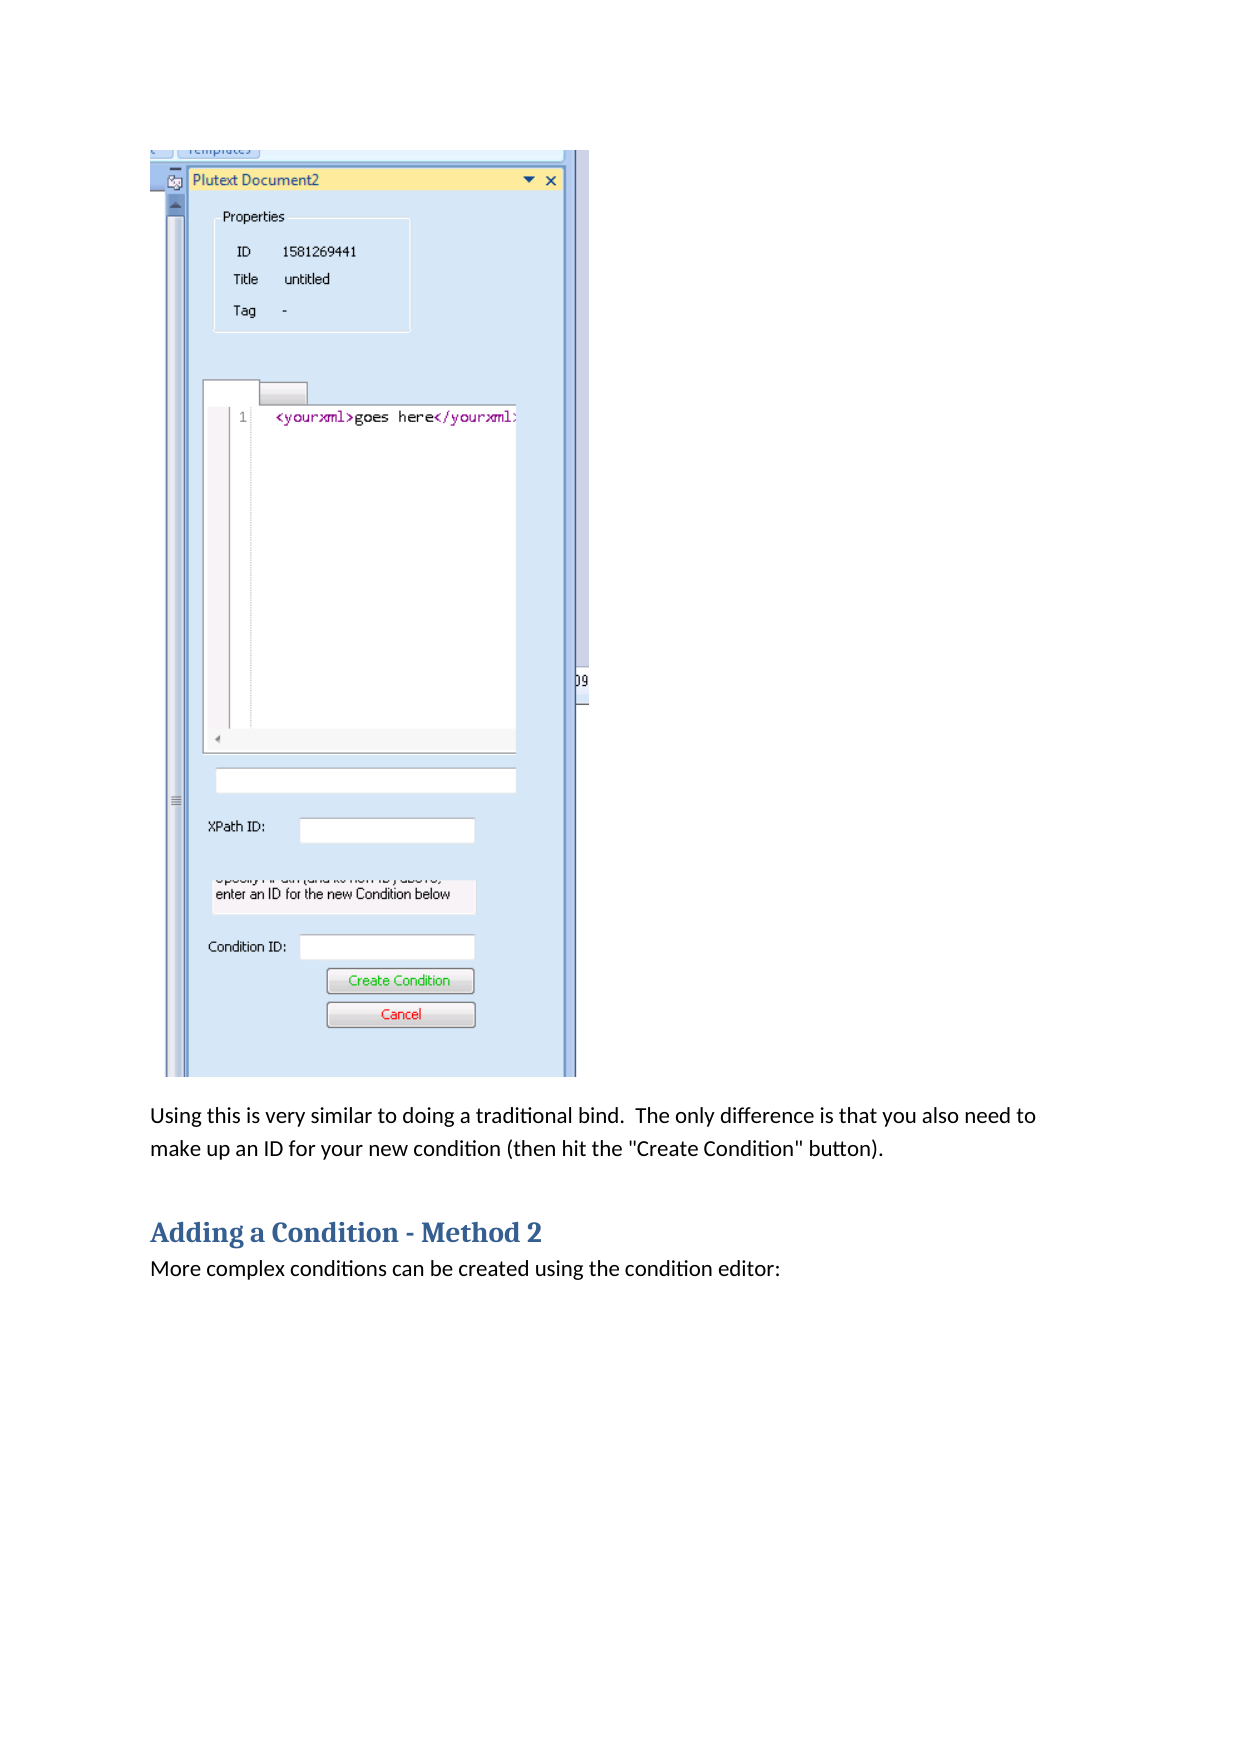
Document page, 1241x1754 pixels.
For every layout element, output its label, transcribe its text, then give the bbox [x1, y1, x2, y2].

text Using this is very similar to doing a traditional bind. The only difference is that you also need to make up an ID for your new condition (then hit the "Create Condition" button). [150, 1102, 1090, 1162]
picture [150, 150, 589, 1077]
text More complex conditions can be created using the condition editor: [150, 1254, 1090, 1282]
subtitle Adding a Condition - Method 2 [150, 1216, 1090, 1249]
